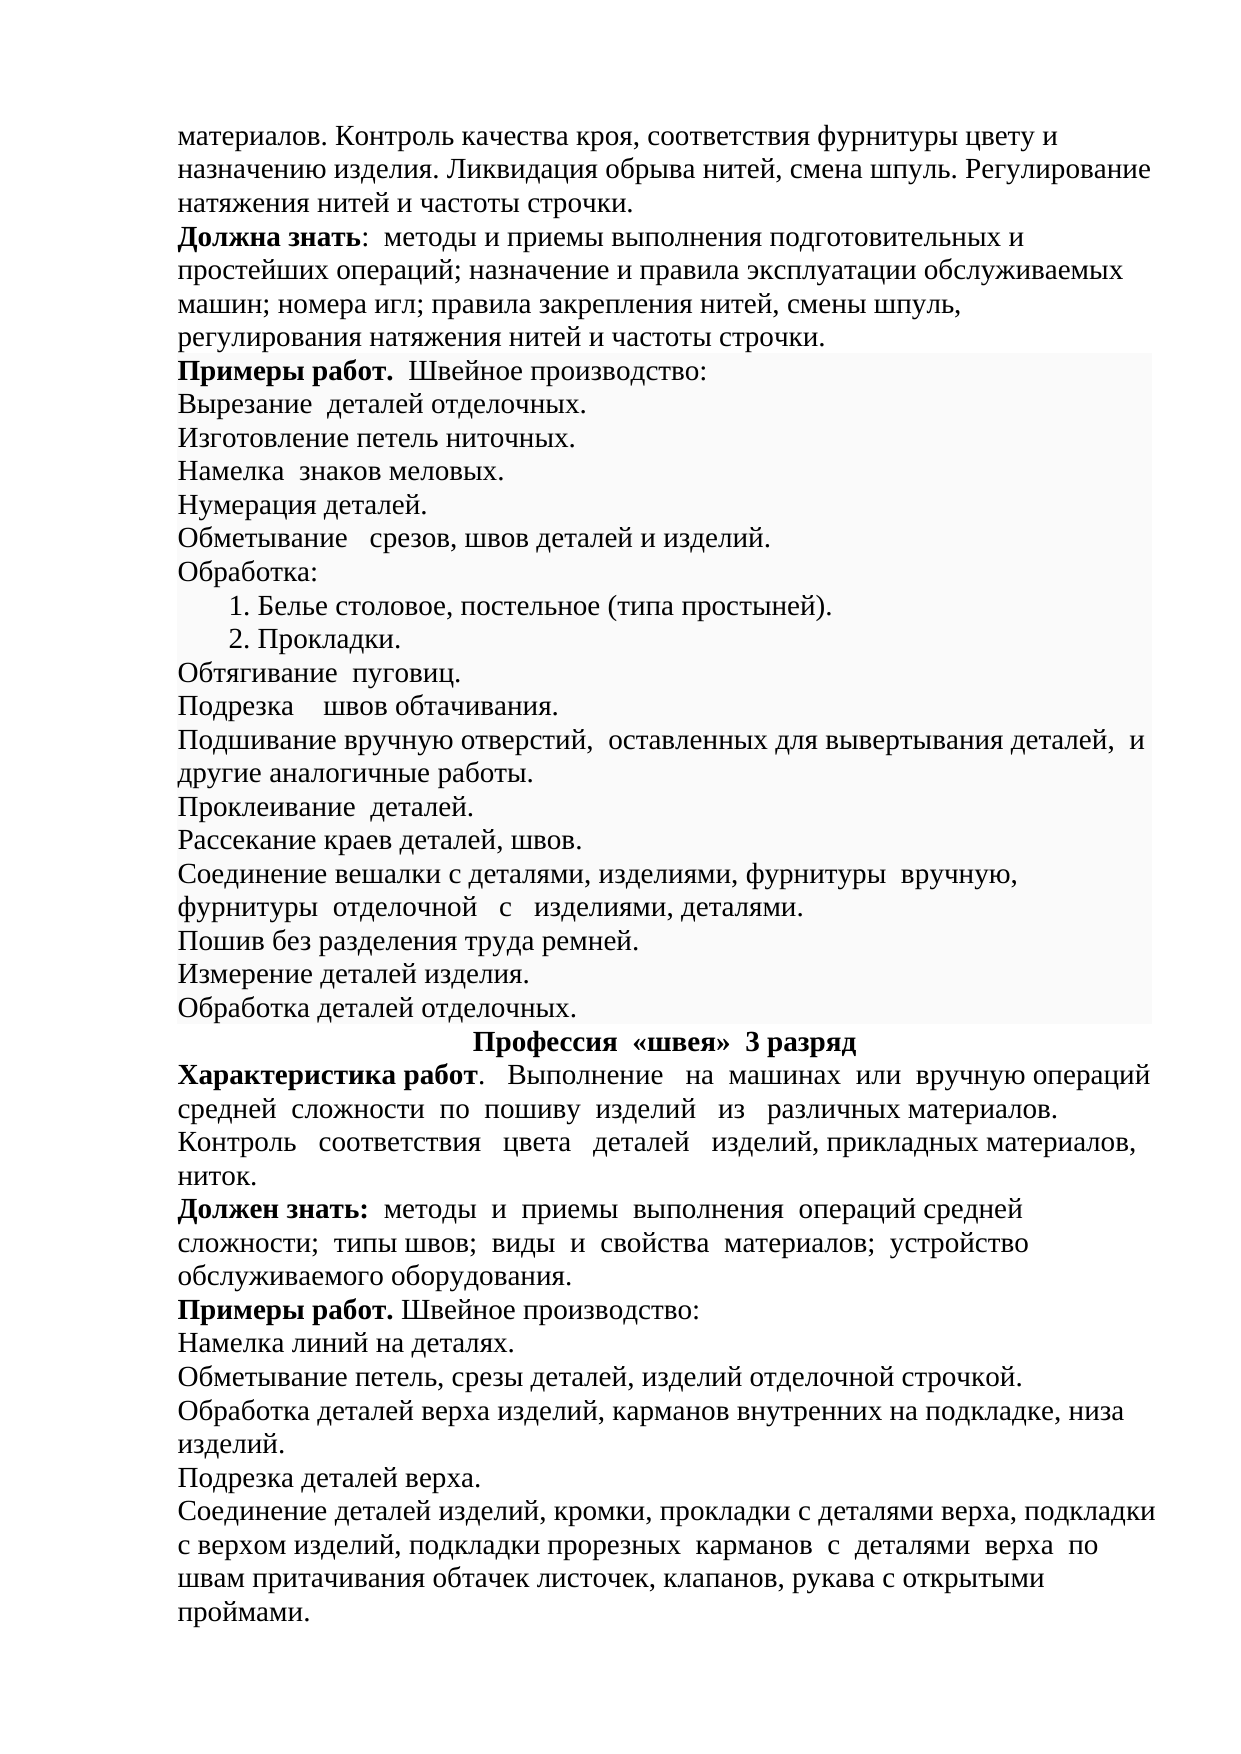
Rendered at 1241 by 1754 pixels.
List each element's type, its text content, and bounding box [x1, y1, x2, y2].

text Измерение деталей изделия. [177, 957, 1152, 990]
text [177, 118, 1152, 219]
text 1. Белье столовое, постельное (типа простыней). [177, 588, 1152, 621]
text Подшивание вручную отверстий, оставленных для вывертывания деталей, и другие аналогичные работы. [177, 722, 1152, 789]
text Характеристика работ. Выполнение на машинах или вручную операций средней сложности по пошиву изделий из различных материалов. Контроль соответствия цвета деталей изделий, прикладных материалов, ниток. [177, 1057, 1152, 1191]
text Обтягивание пуговиц. [177, 655, 1152, 688]
text Обметывание срезов, швов деталей и изделий. [177, 521, 1152, 554]
text Соединение вешалки с деталями, изделиями, фурнитуры вручную, фурнитуры отделочной с изделиями, деталями. [177, 856, 1152, 923]
text Рассекание краев деталей, швов. [177, 822, 1152, 856]
text Пошив без разделения труда ремней. [177, 923, 1152, 957]
text 2. Прокладки. [177, 621, 1152, 655]
text Проклеивание деталей. [177, 789, 1152, 822]
text Должен знать: методы и приемы выполнения операций средней сложности; типы швов; виды и свойства материалов; устройство обслуживаемого оборудования. [177, 1191, 1152, 1292]
text Соединение деталей изделий, кромки, прокладки с деталями верха, подкладки с верхом изделий, подкладки прорезных карманов с деталями верха по швам притачивания обтачек листочек, клапанов, рукава с открытыми проймами. [177, 1493, 1175, 1627]
text Должна знать: методы и приемы выполнения подготовительных и простейших операций; назначение и правила эксплуатации обслуживаемых машин; номера игл; правила закрепления нитей, смены шпуль, регулирования натяжения нитей и частоты строчки. [177, 219, 1152, 353]
text Обработка: [177, 554, 1152, 588]
text Обметывание петель, срезы деталей, изделий отделочной строчкой. [177, 1359, 1175, 1393]
text Обработка деталей верха изделий, карманов внутренних на подкладке, низа изделий. [177, 1393, 1175, 1460]
text Подрезка швов обтачивания. [177, 688, 1152, 722]
text Профессия «швея» 3 разряд [177, 1024, 1152, 1057]
text Нумерация деталей. [177, 487, 1152, 521]
text Намелка знаков меловых. [177, 453, 1152, 487]
text Примеры работ. Швейное производство: [177, 353, 1152, 386]
text Подрезка деталей верха. [177, 1460, 1175, 1493]
text Изготовление петель ниточных. [177, 420, 1152, 453]
text Вырезание деталей отделочных. [177, 386, 1152, 420]
text Примеры работ. Швейное производство: [177, 1292, 1152, 1326]
text Намелка линий на деталях. [177, 1326, 1152, 1359]
text Обработка деталей отделочных. [177, 990, 1152, 1024]
